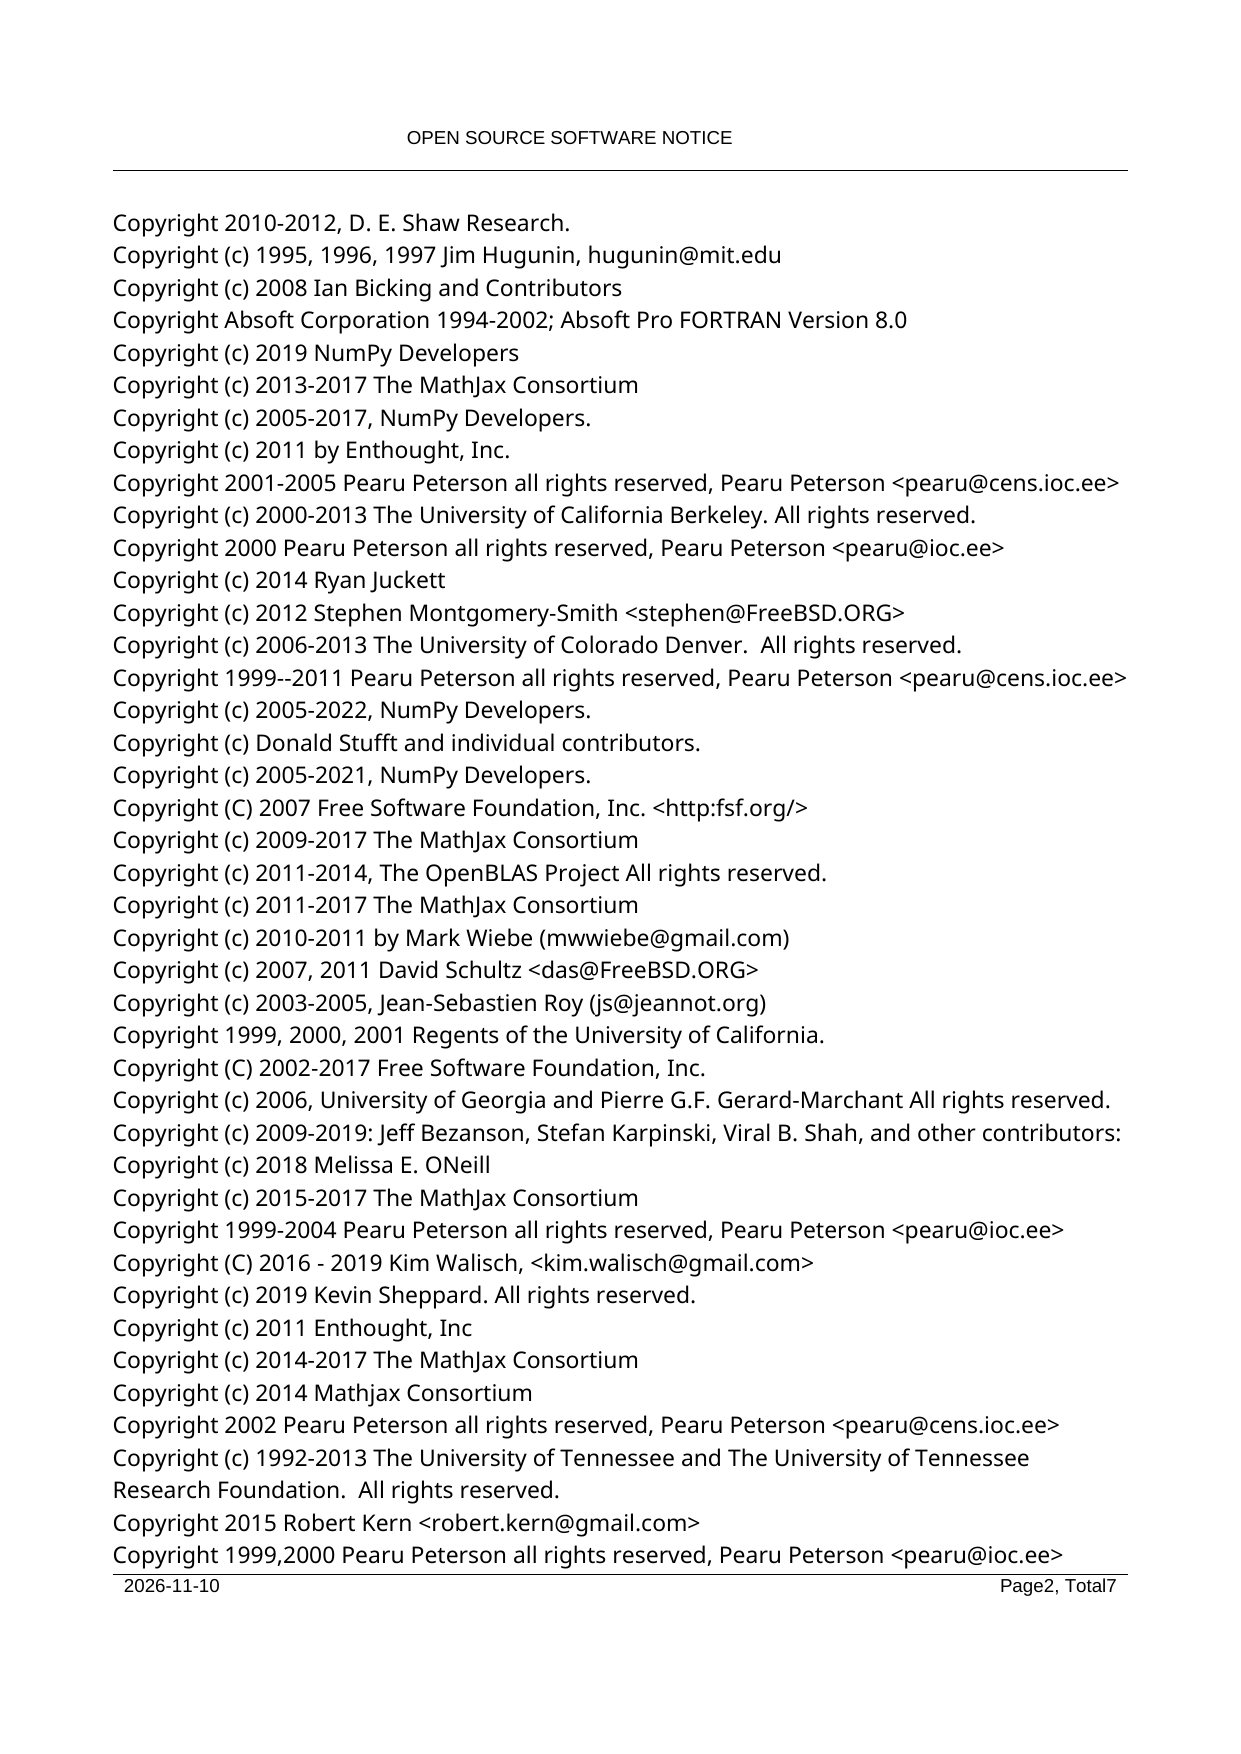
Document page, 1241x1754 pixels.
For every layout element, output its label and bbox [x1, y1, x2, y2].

text [112, 206, 1128, 1571]
